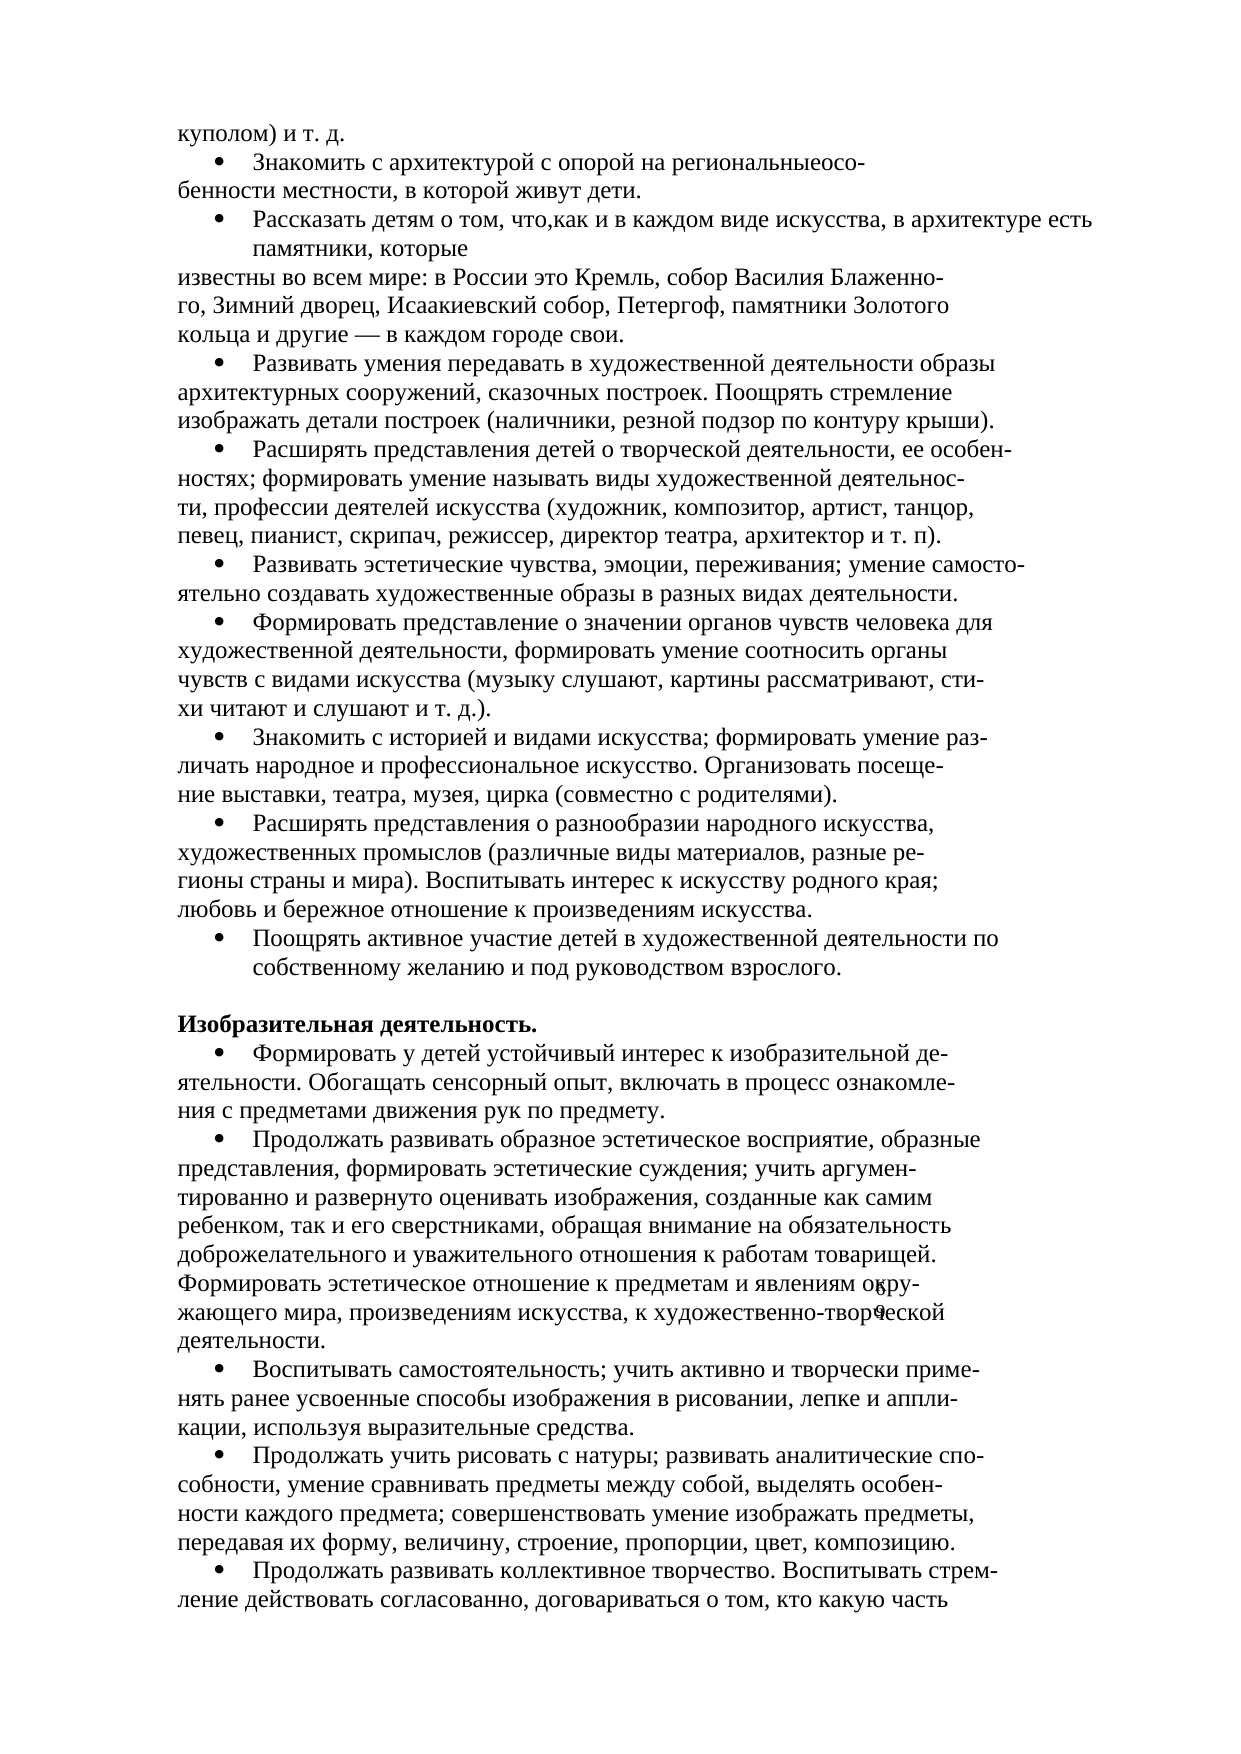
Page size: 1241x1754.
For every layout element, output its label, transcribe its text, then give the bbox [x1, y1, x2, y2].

text тированно и развернуто оценивать изображения, созданные как самим [177, 1182, 1152, 1211]
list Формировать у детей устойчивый интерес к изобразительной де- [215, 1038, 1152, 1067]
text ти, профессии деятелей искусства (художник, композитор, артист, танцор, [177, 492, 1152, 521]
text художественной деятельности, формировать умение соотносить органы [177, 636, 1152, 664]
text передавая их форму, величину, строение, пропорции, цвет, композицию. [177, 1527, 1152, 1556]
text нять ранее усвоенные способы изображения в рисовании, лепке и аппли- [177, 1383, 1152, 1412]
text изображать детали построек (наличники, резной подзор по контуру крыши). [177, 406, 1152, 434]
text певец, пианист, скрипач, режиссер, директор театра, архитектор и т. п). [177, 521, 1152, 549]
text ятельно создавать художественные образы в разных видах деятельности. [177, 578, 1152, 607]
text любовь и бережное отношение к произведениям искусства. [177, 894, 1152, 923]
text жающего мира, произведениям искусства, к художественно-творческой [177, 1297, 1152, 1326]
list Знакомить с историей и видами искусства; формировать умение раз- [215, 722, 1152, 751]
text куполом) и т. д. [177, 118, 1152, 147]
text архитектурных сооружений, сказочных построек. Поощрять стремление [177, 377, 1152, 406]
text кольца и другие — в каждом городе свои. [177, 319, 1152, 348]
list Продолжать развивать образное эстетическое восприятие, образные [215, 1124, 1152, 1153]
list Расширять представления детей о творческой деятельности, ее особен- [215, 434, 1152, 463]
text хи читают и слушают и т. д.). [177, 693, 1152, 722]
list Развивать эстетические чувства, эмоции, переживания; умение самосто- [215, 549, 1152, 578]
text ние выставки, театра, музея, цирка (совместно с родителями). [177, 779, 1152, 808]
list Продолжать учить рисовать с натуры; развивать аналитические спо- [215, 1441, 1152, 1469]
text ление действовать согласованно, договариваться о том, кто какую часть [177, 1584, 1152, 1613]
text Формировать эстетическое отношение к предметам и явлениям окру- [177, 1268, 1152, 1297]
text ятельности. Обогащать сенсорный опыт, включать в процесс ознакомле- [177, 1067, 1152, 1096]
list Продолжать развивать коллективное творчество. Воспитывать стрем- [215, 1556, 1152, 1584]
text го, Зимний дворец, Исаакиевский собор, Петергоф, памятники Золотого [177, 291, 1152, 319]
text ностях; формировать умение называть виды художественной деятельнос- [177, 463, 1152, 492]
text чувств с видами искусства (музыку слушают, картины рассматривают, сти- [177, 664, 1152, 693]
text бенности местности, в которой живут дети. [177, 176, 1152, 204]
text ния с предметами движения рук по предмету. [177, 1096, 1152, 1124]
list Поощрять активное участие детей в художественной деятельности по собственному желанию и под руководством взрослого. [215, 923, 1152, 981]
text деятельности. [177, 1326, 1152, 1354]
text художественных промыслов (различные виды материалов, разные ре- [177, 837, 1152, 866]
text ребенком, так и его сверстниками, обращая внимание на обязательность [177, 1211, 1152, 1239]
list Развивать умения передавать в художественной деятельности образы [215, 348, 1152, 377]
list Рассказать детям о том, что,как и в каждом виде искусства, в архитектуре есть памятники, которые [215, 204, 1152, 262]
text гионы страны и мира). Воспитывать интерес к искусству родного края; [177, 866, 1152, 894]
text Изобразительная деятельность. [177, 1009, 1152, 1038]
text личать народное и профессиональное искусство. Организовать посеще- [177, 751, 1152, 779]
list Расширять представления о разнообразии народного искусства, [215, 808, 1152, 837]
list Формировать представление о значении органов чувств человека для [215, 607, 1152, 636]
list Воспитывать самостоятельность; учить активно и творчески приме- [215, 1354, 1152, 1383]
text ности каждого предмета; совершенствовать умение изображать предметы, [177, 1498, 1152, 1527]
text собности, умение сравнивать предметы между собой, выделять особен- [177, 1469, 1152, 1498]
text представления, формировать эстетические суждения; учить аргумен- [177, 1153, 1152, 1182]
text известны во всем мире: в России это Кремль, собор Василия Блаженно- [177, 262, 1152, 291]
text кации, используя выразительные средства. [177, 1412, 1152, 1441]
text доброжелательного и уважительного отношения к работам товарищей. [177, 1239, 1152, 1268]
list Знакомить с архитектурой с опорой на региональныеосо- [215, 147, 1152, 176]
